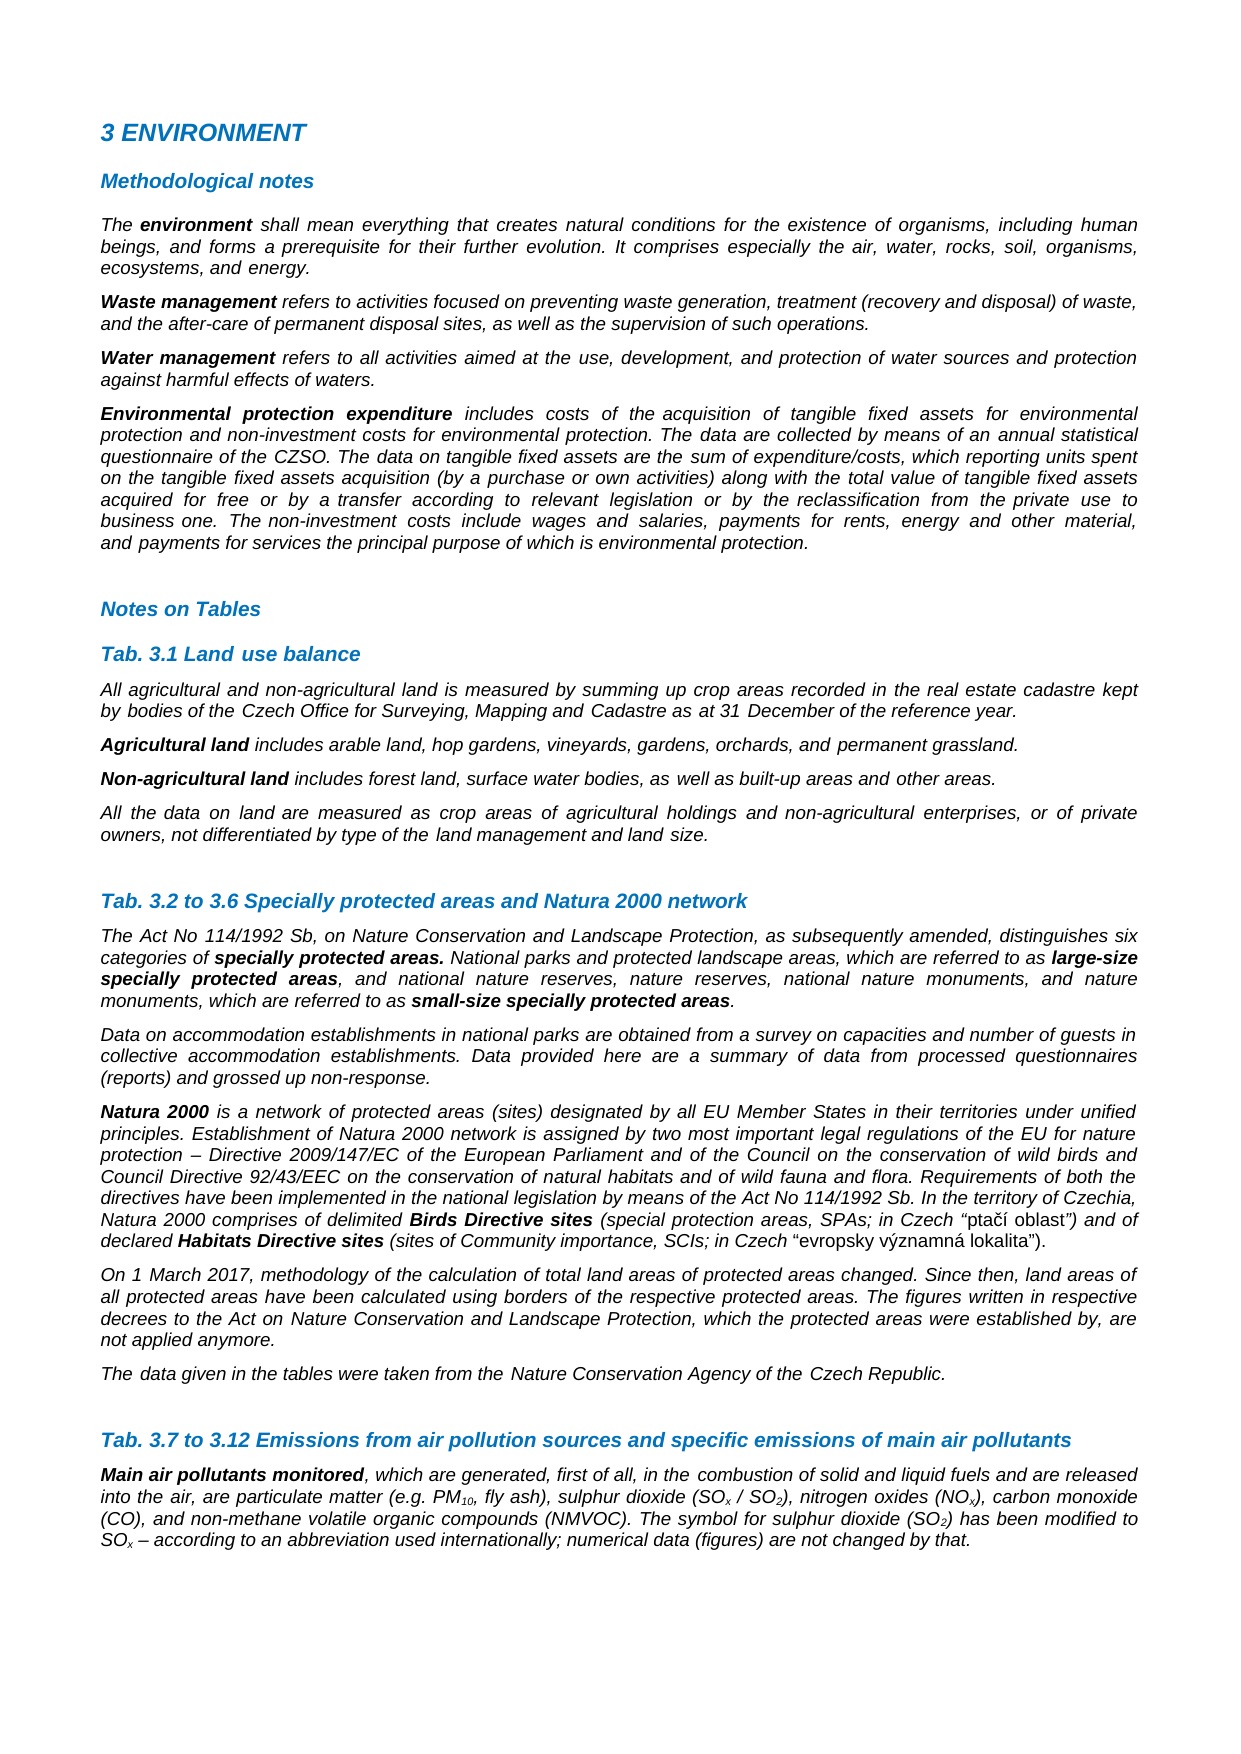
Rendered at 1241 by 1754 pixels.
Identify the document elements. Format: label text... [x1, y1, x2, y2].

text 3 ENVIRONMENT [100, 118, 1140, 147]
text Tab. 3.1 Land use balance [100, 642, 1140, 666]
text Methodological notes [100, 168, 1140, 192]
text The data given in the tables were taken from the Nature Conservation Agency of the Czech Republic. [100, 1363, 1140, 1384]
text Notes on Tables [100, 596, 1140, 620]
text All agricultural and non-agricultural land is measured by summing up crop areas recorded in the real estate cadastre kept by bodies of the Czech Office for Surveying, Mapping and Cadastre as at 31 December of the reference year. [100, 678, 1140, 722]
text Agricultural land includes arable land, hop gardens, vineyards, gardens, orchards, and permanent grassland. [100, 734, 1140, 756]
text The environment shall mean everything that creates natural conditions for the existence of organisms, including human beings, and forms a prerequisite for their further evolution. It comprises especially the air, water, rocks, soil, organisms, ecosystems, and energy. [100, 214, 1140, 279]
text The Act No 114/1992 Sb, on Nature Conservation and Landscape Protection, as subsequently amended, distinguishes six categories of specially protected areas. National parks and protected landscape areas, which are referred to as large-size specially protected areas, and national nature reserves, nature reserves, national nature monuments, and nature monuments, which are referred to as small-size specially protected areas. [100, 925, 1140, 1011]
text Environmental protection expenditure includes costs of the acquisition of tangible fixed assets for environmental protection and non-investment costs for environmental protection. The data are collected by means of an annual statistical questionnaire of the CZSO. The data on tangible fixed assets are the sum of expenditure/costs, which reporting units spent on the tangible fixed assets acquisition (by a purchase or own activities) along with the total value of tangible fixed assets acquired for free or by a transfer according to relevant legislation or by the reclassification from the private use to business one. The non-investment costs include wages and salaries, payments for rents, energy and other material, and payments for services the principal purpose of which is environmental protection. [100, 402, 1140, 553]
text Natura 2000 is a network of protected areas (sites) designated by all EU Member States in their territories under unified principles. Establishment of Natura 2000 network is assigned by two most important legal regulations of the EU for nature protection – Directive 2009/147/EC of the European Parliament and of the Council on the conservation of wild birds and Council Directive 92/43/EEC on the conservation of natural habitats and of wild fauna and flora. Requirements of both the directives have been implemented in the national legislation by means of the Act No 114/1992 Sb. In the territory of Czechia, Natura 2000 comprises of delimited Birds Directive sites (special protection areas, SPAs; in Czech “ptačí oblast”) and of declared Habitats Directive sites (sites of Community importance, SCIs; in Czech “evropsky významná lokalita”). [100, 1101, 1140, 1252]
text All the data on land are measured as crop areas of agricultural holdings and non-agricultural enterprises, or of private owners, not differentiated by type of the land management and land size. [100, 802, 1140, 845]
text Tab. 3.7 to 3.12 Emissions from air pollution sources and specific emissions of main air pollutants [100, 1428, 1140, 1452]
text On 1 March 2017, methodology of the calculation of total land areas of protected areas changed. Since then, land areas of all protected areas have been calculated using borders of the respective protected areas. The figures written in respective decrees to the Act on Nature Conservation and Landscape Protection, which the protected areas were established by, are not applied anymore. [100, 1264, 1140, 1351]
text Main air pollutants monitored, which are generated, first of all, in the combustion of solid and liquid fuels and are released into the air, are particulate matter (e.g. PM10, fly ash), sulphur dioxide (SOx / SO2), nitrogen oxides (NOx), carbon monoxide (CO), and non-methane volatile organic compounds (NMVOC). The symbol for sulphur dioxide (SO2) has been modified to SOx – according to an abbreviation used internationally; numerical data (figures) are not changed by that. [100, 1464, 1140, 1550]
text Tab. 3.2 to 3.6 Specially protected areas and Natura 2000 network [100, 888, 1140, 912]
text Data on accommodation establishments in national parks are obtained from a survey on capacities and number of guests in collective accommodation establishments. Data provided here are a summary of data from processed questionnaires (reports) and grossed up non-response. [100, 1024, 1140, 1088]
text Waste management refers to activities focused on preventing waste generation, treatment (recovery and disposal) of waste, and the after-care of permanent disposal sites, as well as the supervision of such operations. [100, 291, 1140, 334]
text Non-agricultural land includes forest land, surface water bodies, as well as built-up areas and other areas. [100, 768, 1140, 790]
text Water management refers to all activities aimed at the use, development, and protection of water sources and protection against harmful effects of waters. [100, 347, 1140, 390]
